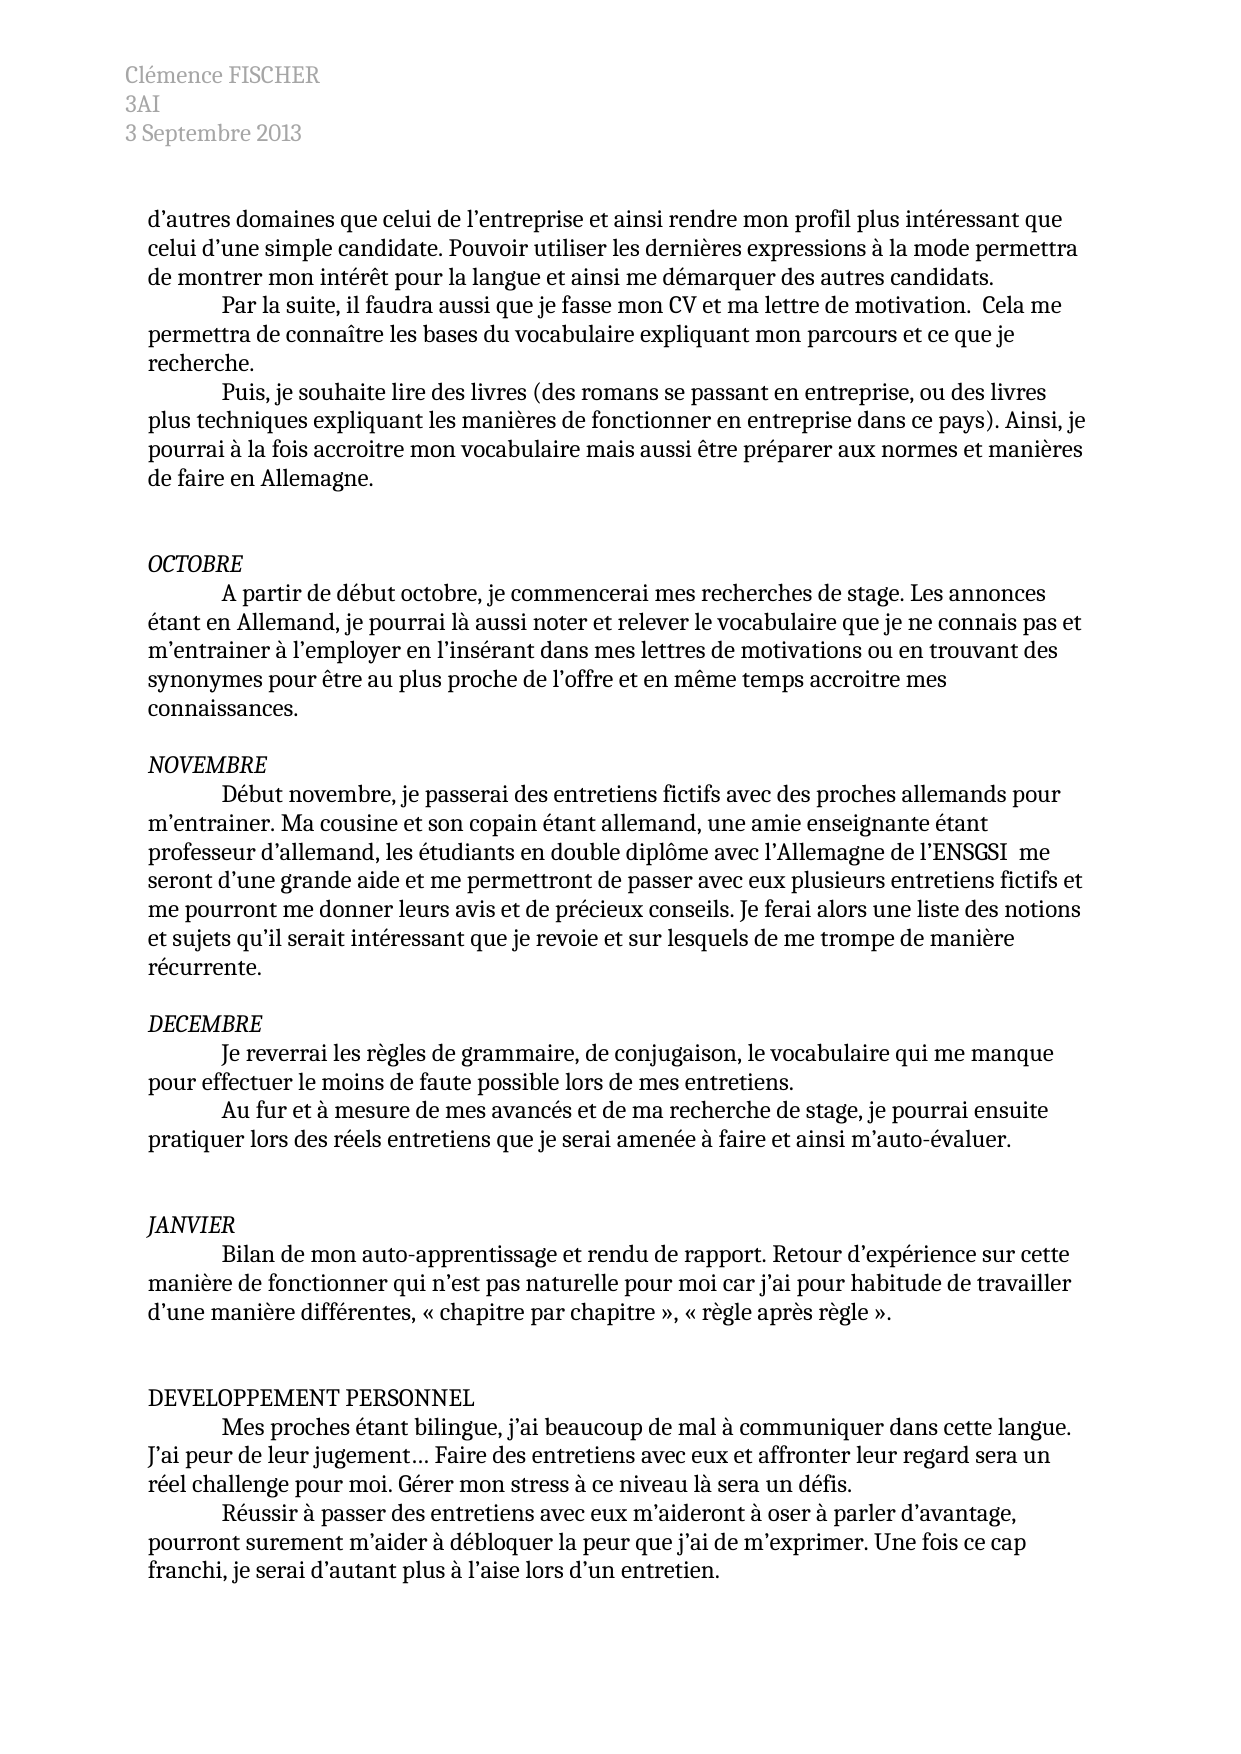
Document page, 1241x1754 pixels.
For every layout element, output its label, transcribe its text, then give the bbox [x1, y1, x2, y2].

text NOVEMBRE [148, 751, 1093, 780]
text Puis, je souhaite lire des livres (des romans se passant en entreprise, ou des livres plus techniques expliquant les manières de fonctionner en entreprise dans ce pays). Ainsi, je pourrai à la fois accroitre mon vocabulaire mais aussi être préparer aux normes et manières de faire en Allemagne. [148, 378, 1093, 493]
text Bilan de mon auto-apprentissage et rendu de rapport. Retour d’expérience sur cette manière de fonctionner qui n’est pas naturelle pour moi car j’ai pour habitude de travailler d’une manière différentes, « chapitre par chapitre », « règle après règle ». [148, 1240, 1093, 1326]
text Début novembre, je passerai des entretiens fictifs avec des proches allemands pour m’entrainer. Ma cousine et son copain étant allemand, une amie enseignante étant professeur d’allemand, les étudiants en double diplôme avec l’Allemagne de l’ENSGSI me seront d’une grande aide et me permettront de passer avec eux plusieurs entretiens fictifs et me pourront me donner leurs avis et de précieux conseils. Je ferai alors une liste des notions et sujets qu’il serait intéressant que je revoie et sur lesquels de me trompe de manière récurrente. [148, 780, 1093, 981]
text d’autres domaines que celui de l’entreprise et ainsi rendre mon profil plus intéressant que celui d’une simple candidate. Pouvoir utiliser les dernières expressions à la mode permettra de montrer mon intérêt pour la langue et ainsi me démarquer des autres candidats. [148, 205, 1093, 291]
text DEVELOPPEMENT PERSONNEL [148, 1384, 1093, 1413]
text OCTOBRE [148, 550, 1093, 579]
text Par la suite, il faudra aussi que je fasse mon CV et ma lettre de motivation. Cela me permettra de connaître les bases du vocabulaire expliquant mon parcours et ce que je recherche. [148, 291, 1093, 378]
text Mes proches étant bilingue, j’ai beaucoup de mal à communiquer dans cette langue. J’ai peur de leur jugement… Faire des entretiens avec eux et affronter leur regard sera un réel challenge pour moi. Gérer mon stress à ce niveau là sera un défis. [148, 1413, 1093, 1499]
text Réussir à passer des entretiens avec eux m’aideront à oser à parler d’avantage, pourront surement m’aider à débloquer la peur que j’ai de m’exprimer. Une fois ce cap franchi, je serai d’autant plus à l’aise lors d’un entretien. [148, 1499, 1093, 1585]
text DECEMBRE [148, 1010, 1093, 1039]
text Je reverrai les règles de grammaire, de conjugaison, le vocabulaire qui me manque pour effectuer le moins de faute possible lors de mes entretiens. [148, 1039, 1093, 1096]
text JANVIER [148, 1211, 1093, 1240]
text Au fur et à mesure de mes avancés et de ma recherche de stage, je pourrai ensuite pratiquer lors des réels entretiens que je serai amenée à faire et ainsi m’auto-évaluer. [148, 1096, 1093, 1154]
text A partir de début octobre, je commencerai mes recherches de stage. Les annonces étant en Allemand, je pourrai là aussi noter et relever le vocabulaire que je ne connais pas et m’entrainer à l’employer en l’insérant dans mes lettres de motivations ou en trouvant des synonymes pour être au plus proche de l’offre et en même temps accroitre mes connaissances. [148, 579, 1093, 723]
